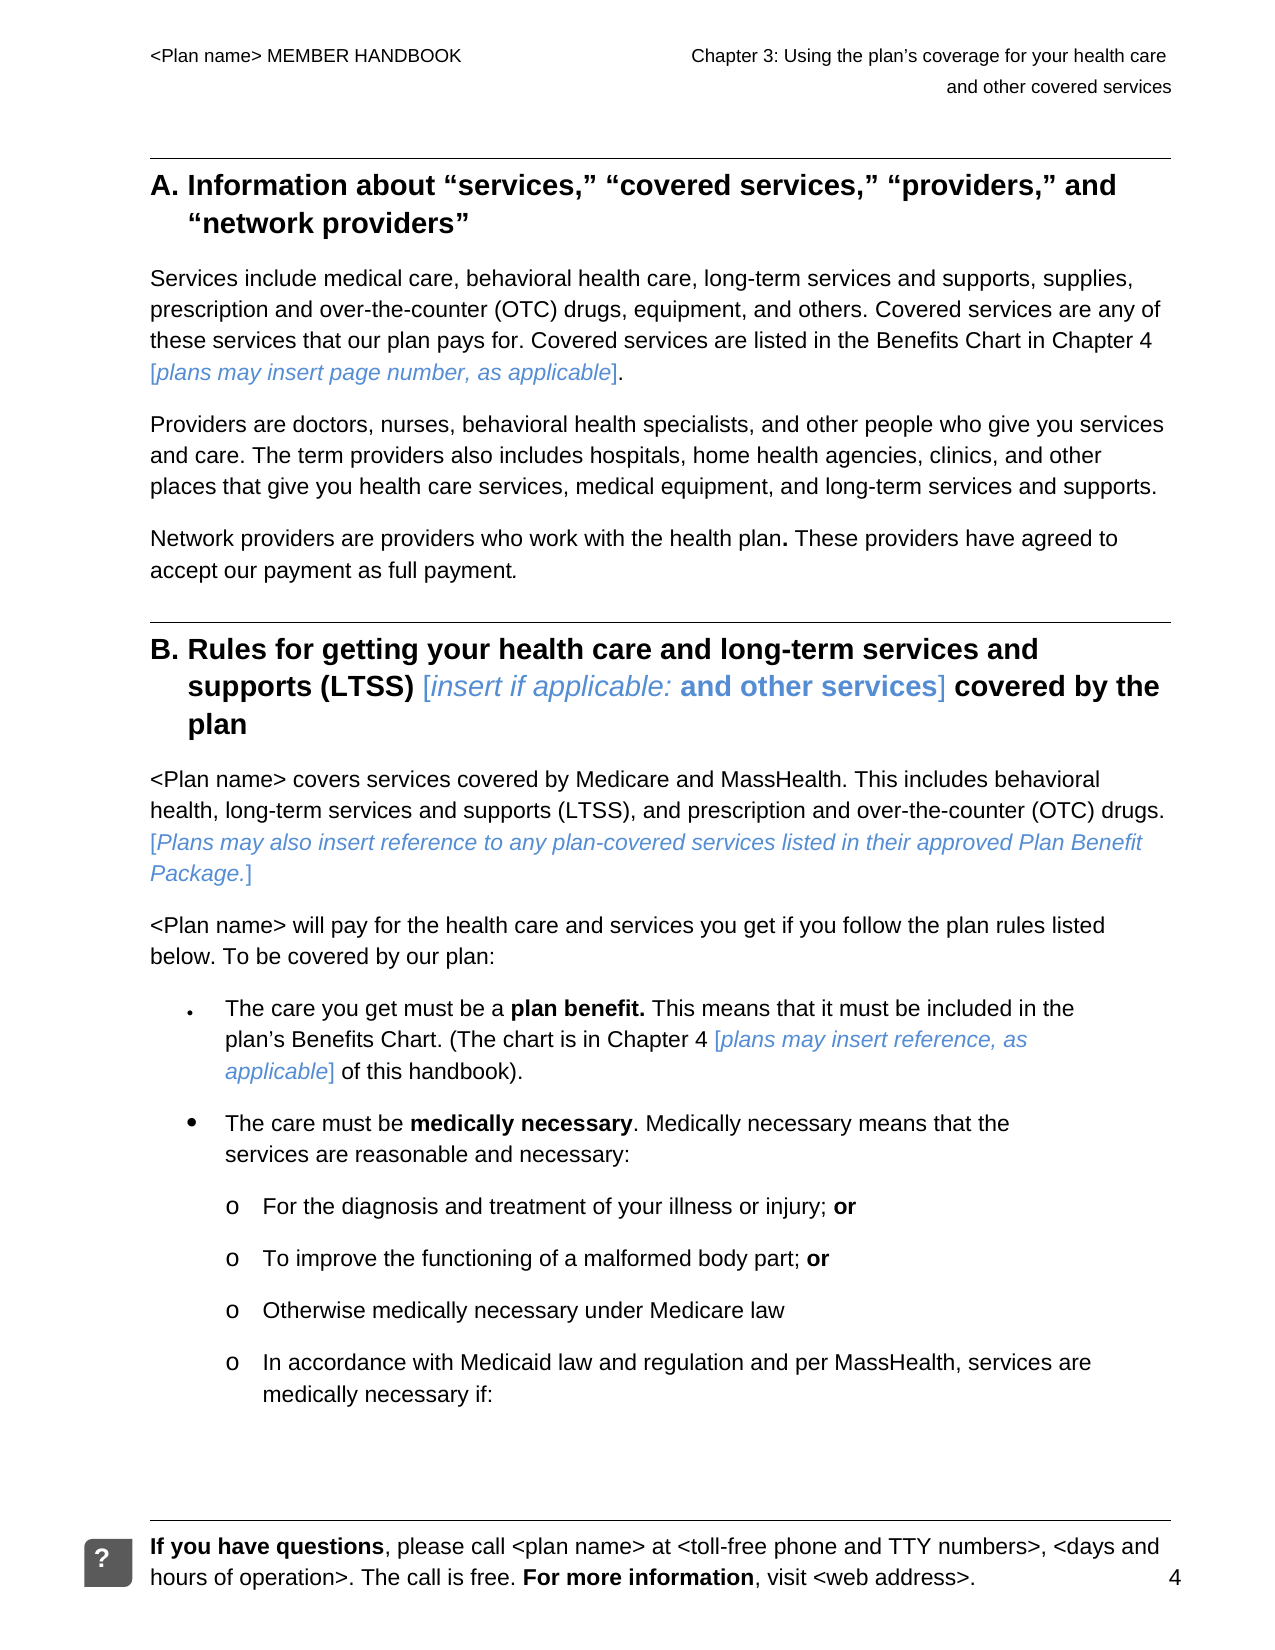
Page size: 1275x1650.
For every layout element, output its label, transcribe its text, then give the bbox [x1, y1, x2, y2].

list To improve the functioning of a malformed body part; or [225, 1242, 1096, 1273]
list Otherwise medically necessary under Medicare law [225, 1294, 1096, 1325]
text <Plan name> will pay for the health care and services you get if you follow the plan rules listed below. To be covered by our plan: [150, 908, 1171, 971]
list The care must be medically necessary. Medically necessary means that the services are reasonable and necessary: [187, 1106, 1096, 1169]
text Services include medical care, behavioral health care, long-term services and supports, supplies, prescription and over-the-counter (OTC) drugs, equipment, and others. Covered services are any of these services that our plan pays for. Covered services are listed in the Benefits Chart in Chapter 4 [plans may insert page number, as applicable]. [150, 261, 1171, 386]
text <Plan name> covers services covered by Medicare and MassHealth. This includes behavioral health, long-term services and supports (LTSS), and prescription and over-the-counter (OTC) drugs. [Plans may also insert reference to any plan-covered services listed in their approved Plan Benefit Package.] [150, 762, 1171, 887]
text Network providers are providers who work with the health plan. These providers have agreed to accept our payment as full payment. [150, 522, 1171, 584]
list The care you get must be a plan benefit. This means that it must be included in the plan’s Benefits Chart. (The chart is in Chapter 4 [plans may insert reference, as applicable] of this handbook). [187, 992, 1096, 1085]
list For the diagnosis and treatment of your illness or injury; or [225, 1189, 1096, 1221]
text Providers are doctors, nurses, behavioral health specialists, and other people who give you services and care. The term providers also includes hospitals, home health agencies, clinics, and other places that give you health care services, medical equipment, and long-term services and supports. [150, 407, 1171, 501]
subtitle Information about “services,” “covered services,” “providers,” and “network providers” [150, 159, 1171, 241]
subtitle Rules for getting your health care and long-term services and supports (LTSS) [insert if applicable: and other services] covered by the plan [150, 623, 1171, 742]
list In accordance with Medicaid law and regulation and per MassHealth, services are medically necessary if: [225, 1346, 1096, 1408]
